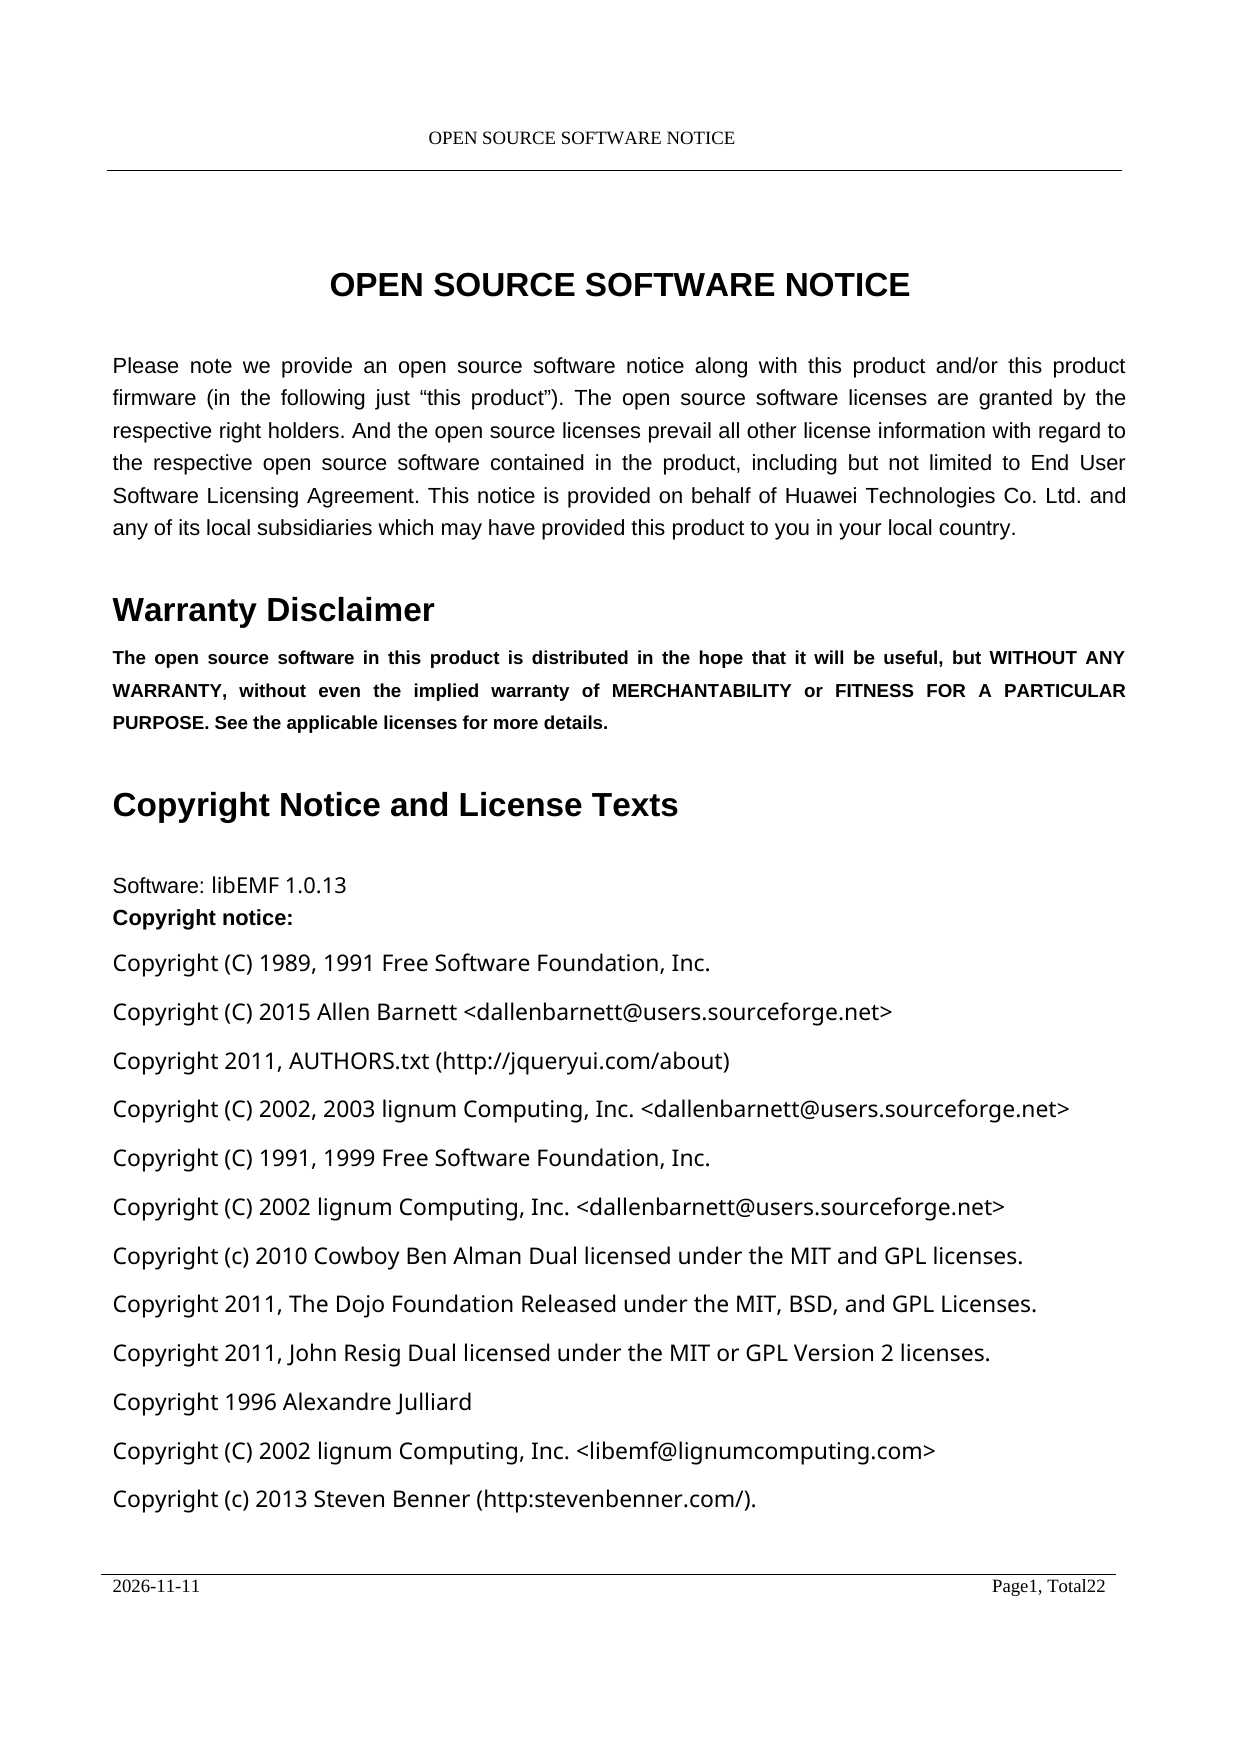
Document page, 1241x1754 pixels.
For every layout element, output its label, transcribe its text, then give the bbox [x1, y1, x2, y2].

text Warranty Disclaimer [112, 576, 1128, 641]
text Copyright (C) 1989, 1991 Free Software Foundation, Inc. Copyright (C) 2015 Allen Barnett <dallenbarnett@users.sourceforge.net> Copyright 2011, AUTHORS.txt (http://jqueryui.com/about) Copyright (C) 2002, 2003 lignum Computing, Inc. <dallenbarnett@users.sourceforge.net> Copyright (C) 1991, 1999 Free Software Foundation, Inc. Copyright (C) 2002 lignum Computing, Inc. <dallenbarnett@users.sourceforge.net> Copyright (c) 2010 Cowboy Ben Alman Dual licensed under the MIT and GPL licenses. Copyright 2011, The Dojo Foundation Released under the MIT, BSD, and GPL Licenses. Copyright 2011, John Resig Dual licensed under the MIT or GPL Version 2 licenses. Copyright 1996 Alexandre Julliard Copyright (C) 2002 lignum Computing, Inc. <libemf@lignumcomputing.com> Copyright (c) 2013 Steven Benner (http:stevenbenner.com/). [112, 947, 1128, 1564]
text Copyright notice: [112, 901, 1128, 934]
text Software: libEMF 1.0.13 [112, 869, 1128, 901]
text Copyright Notice and License Texts [112, 771, 1128, 836]
text The open source software in this product is distributed in the hope that it will be useful, but WITHOUT ANY WARRANTY, without even the implied warranty of MERCHANTABILITY or FITNESS FOR A PARTICULAR PURPOSE. See the applicable licenses for more details. [112, 641, 1128, 739]
text Please note we provide an open source software notice along with this product and/or this product firmware (in the following just “this product”). The open source software licenses are granted by the respective right holders. And the open source licenses prevail all other license information with regard to the respective open source software contained in the product, including but not limited to End User Software Licensing Agreement. This notice is provided on behalf of Huawei Technologies Co. Ltd. and any of its local subsidiaries which may have provided this product to you in your local country. [112, 349, 1128, 544]
text OPEN SOURCE SOFTWARE NOTICE [112, 251, 1128, 316]
